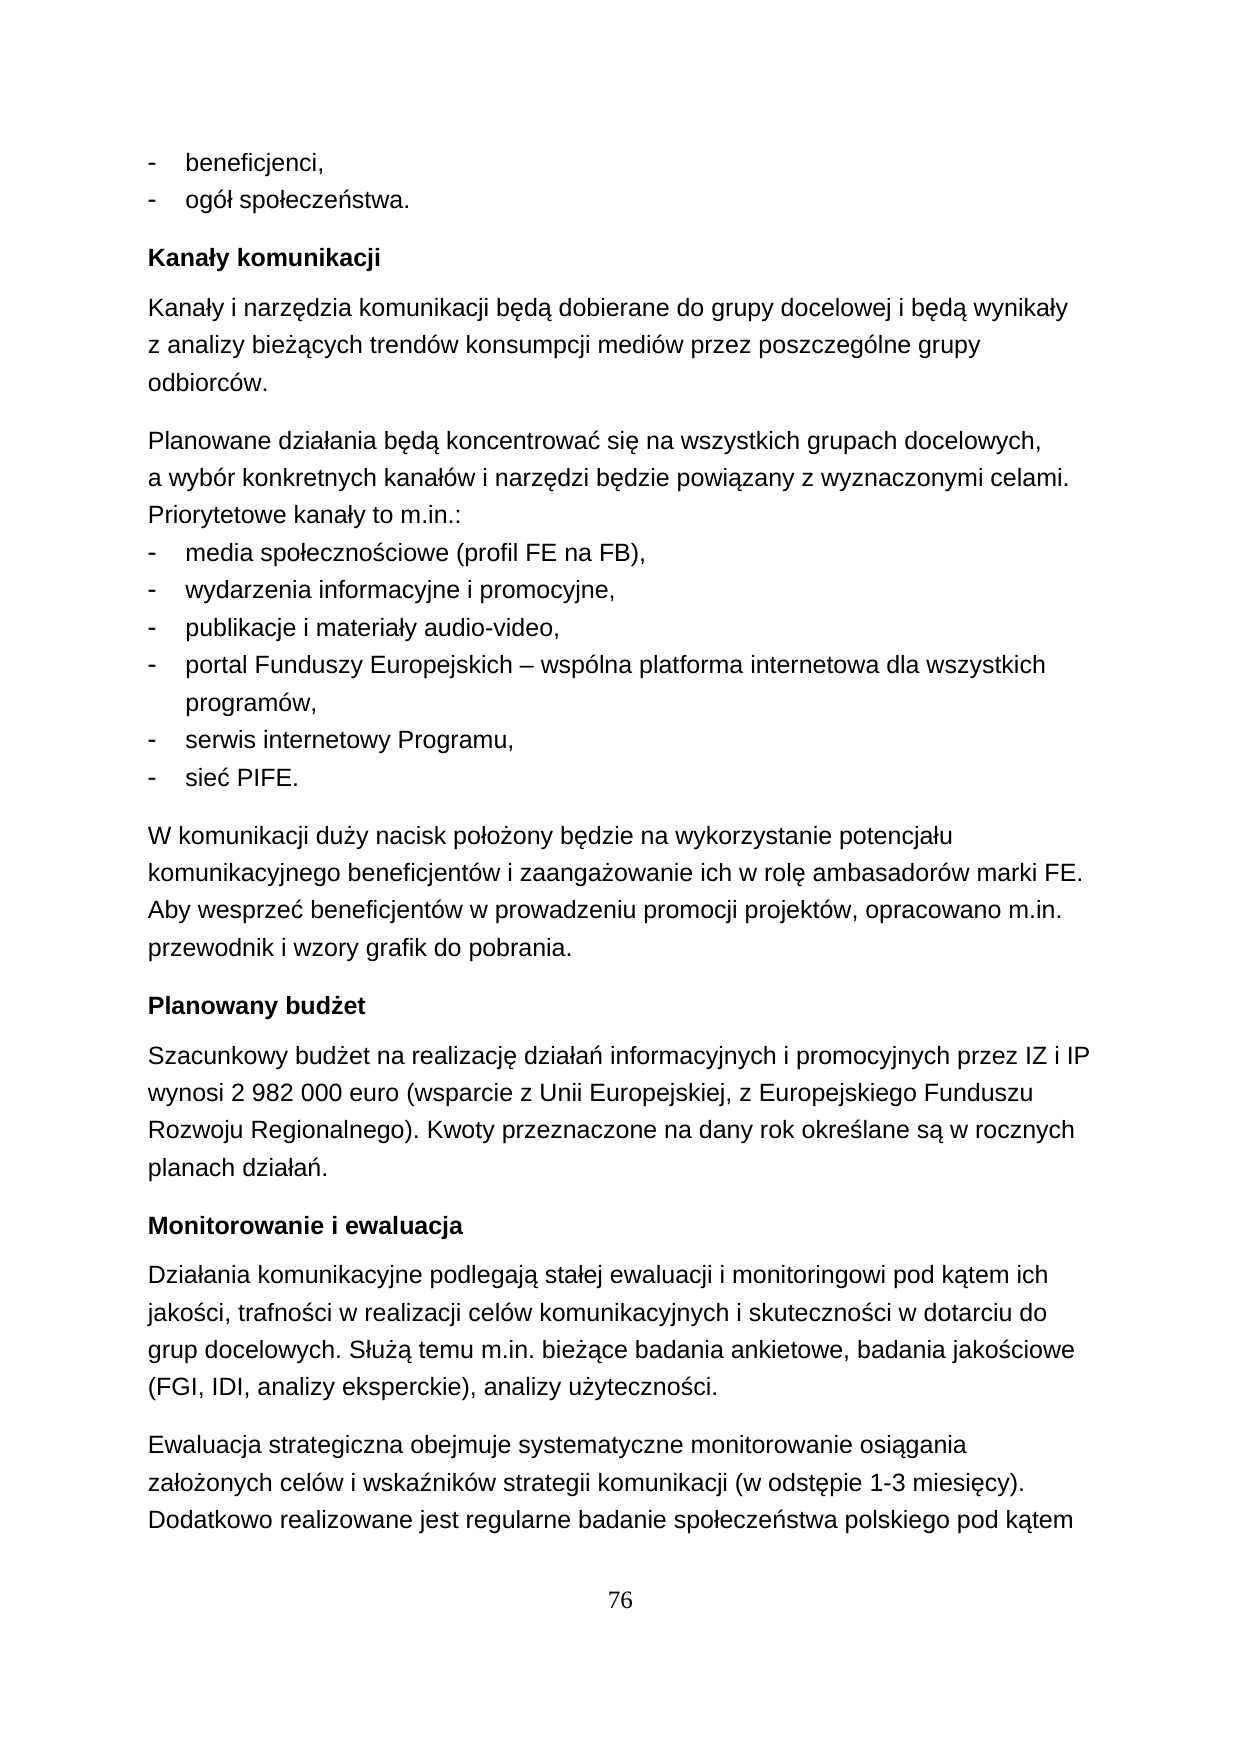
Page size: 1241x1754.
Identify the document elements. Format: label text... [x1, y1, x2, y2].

list portal Funduszy Europejskich – wspólna platforma internetowa dla wszystkich programów, [148, 650, 1093, 716]
list wydarzenia informacyjne i promocyjne, [148, 575, 1093, 604]
text Działania komunikacyjne podlegają stałej ewaluacji i monitoringowi pod kątem ich jakości, trafności w realizacji celów komunikacyjnych i skuteczności w dotarciu do grup docelowych. Służą temu m.in. bieżące badania ankietowe, badania jakościowe (FGI, IDI, analizy eksperckie), analizy użyteczności. [148, 1260, 1093, 1401]
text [148, 1430, 1093, 1534]
list publikacje i materiały audio-video, [148, 613, 1093, 642]
text Kanały i narzędzia komunikacji będą dobierane do grupy docelowej i będą wynikały z analizy bieżących trendów konsumpcji mediów przez poszczególne grupy odbiorców. [148, 293, 1093, 397]
subtitle Planowany budżet [148, 991, 1093, 1019]
list media społecznościowe (profil FE na FB), [148, 538, 1093, 567]
subtitle Kanały komunikacji [148, 243, 1093, 272]
text Planowane działania będą koncentrować się na wszystkich grupach docelowych, a wybór konkretnych kanałów i narzędzi będzie powiązany z wyznaczonymi celami. Priorytetowe kanały to m.in.: [148, 426, 1093, 529]
list serwis internetowy Programu, [148, 725, 1093, 754]
subtitle Monitorowanie i ewaluacja [148, 1211, 1093, 1239]
list ogół społeczeństwa. [148, 185, 1093, 214]
text Szacunkowy budżet na realizację działań informacyjnych i promocyjnych przez IZ i IP wynosi 2 982 000 euro (wsparcie z Unii Europejskiej, z Europejskiego Funduszu Rozwoju Regionalnego). Kwoty przeznaczone na dany rok określane są w rocznych planach działań. [148, 1041, 1093, 1181]
list sieć PIFE. [148, 762, 1093, 791]
text W komunikacji duży nacisk położony będzie na wykorzystanie potencjału komunikacyjnego beneficjentów i zaangażowanie ich w rolę ambasadorów marki FE. Aby wesprzeć beneficjentów w prowadzeniu promocji projektów, opracowano m.in. przewodnik i wzory grafik do pobrania. [148, 821, 1093, 961]
list beneficjenci, [148, 148, 1093, 176]
